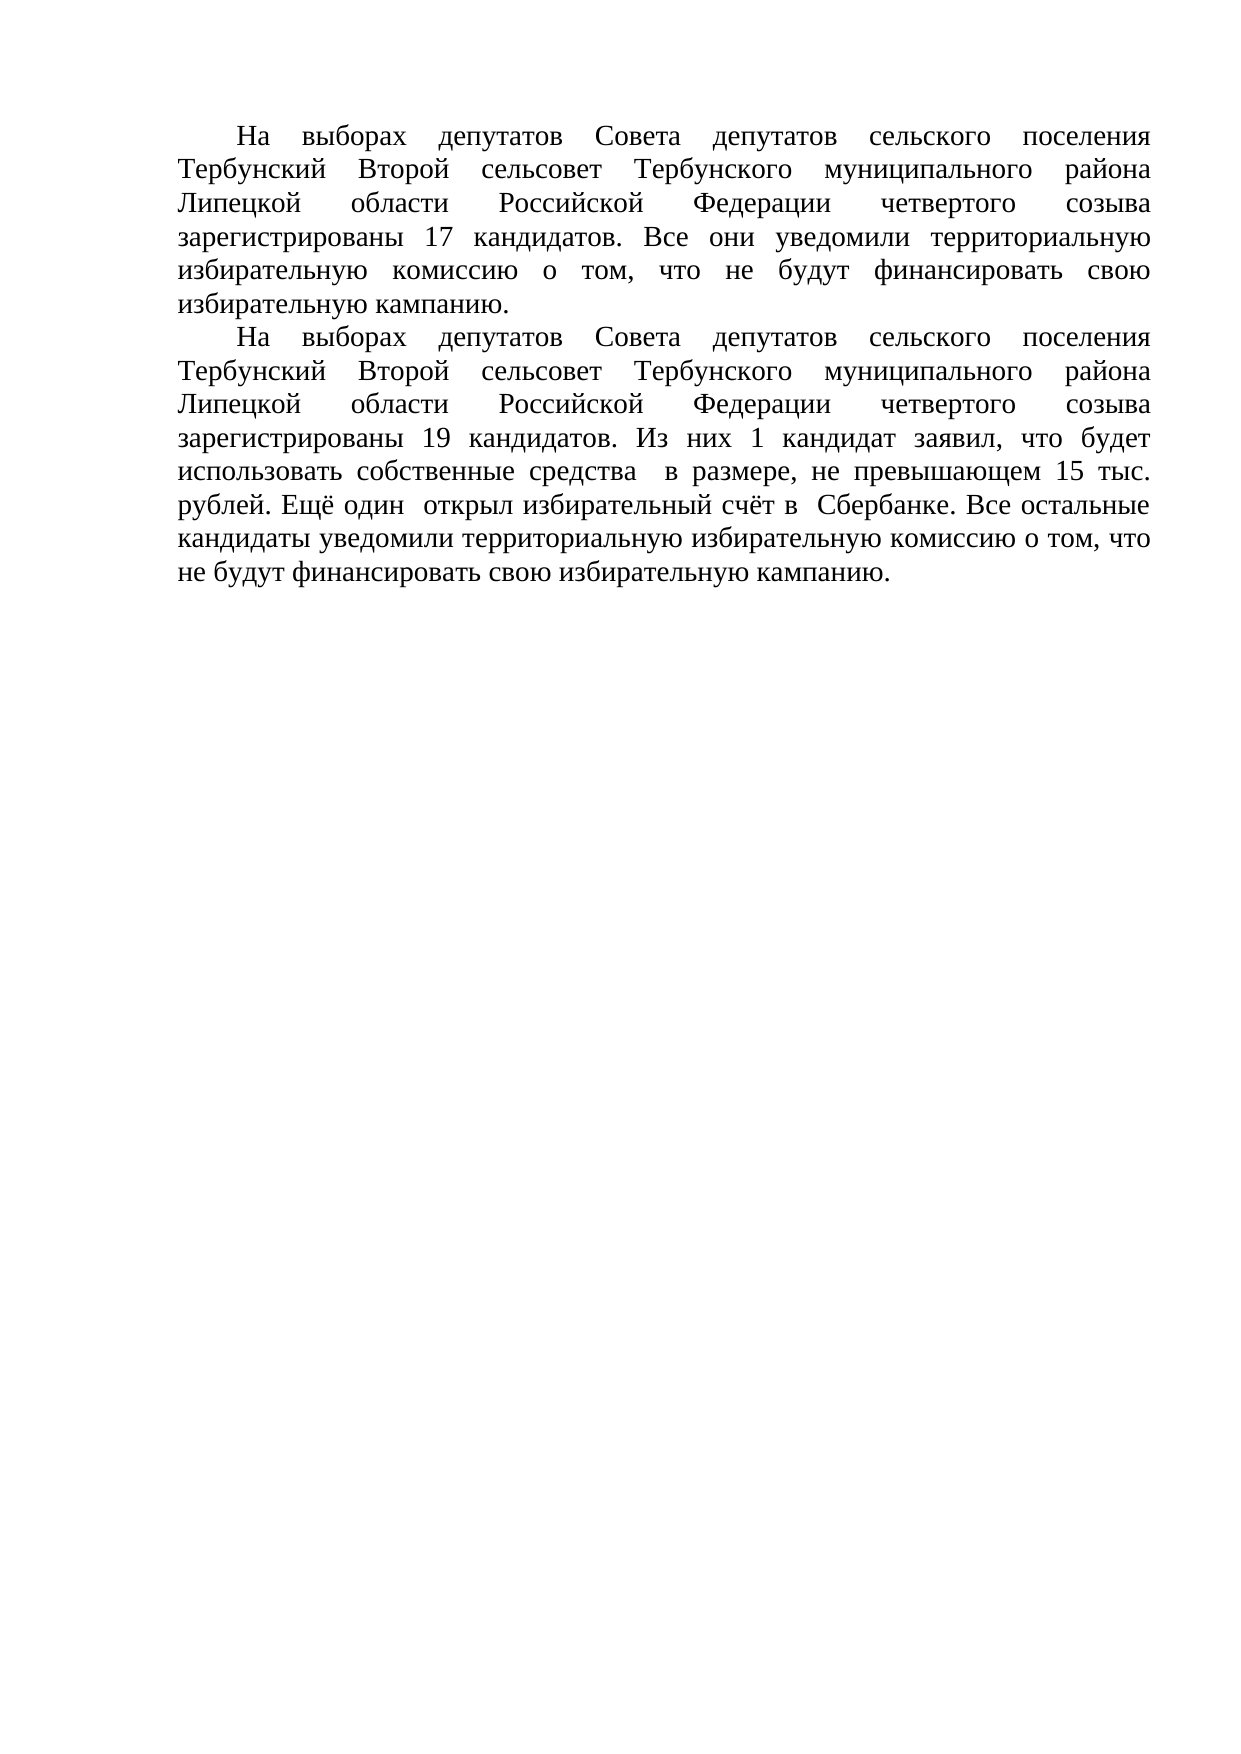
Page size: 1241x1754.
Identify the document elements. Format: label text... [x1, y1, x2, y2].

text На выборах депутатов Совета депутатов сельского поселения Тербунский Второй сельсовет Тербунского муниципального района Липецкой области Российской Федерации четвертого созыва зарегистрированы 17 кандидатов. Все они уведомили территориальную избирательную комиссию о том, что не будут финансировать свою избирательную кампанию. [177, 118, 1152, 319]
text На выборах депутатов Совета депутатов сельского поселения Тербунский Второй сельсовет Тербунского муниципального района Липецкой области Российской Федерации четвертого созыва зарегистрированы 19 кандидатов. Из них 1 кандидат заявил, что будет использовать собственные средства в размере, не превышающем 15 тыс. рублей. Ещё один открыл избирательный счёт в Сбербанке. Все остальные кандидаты уведомили территориальную избирательную комиссию о том, что не будут финансировать свою избирательную кампанию. [177, 319, 1152, 588]
